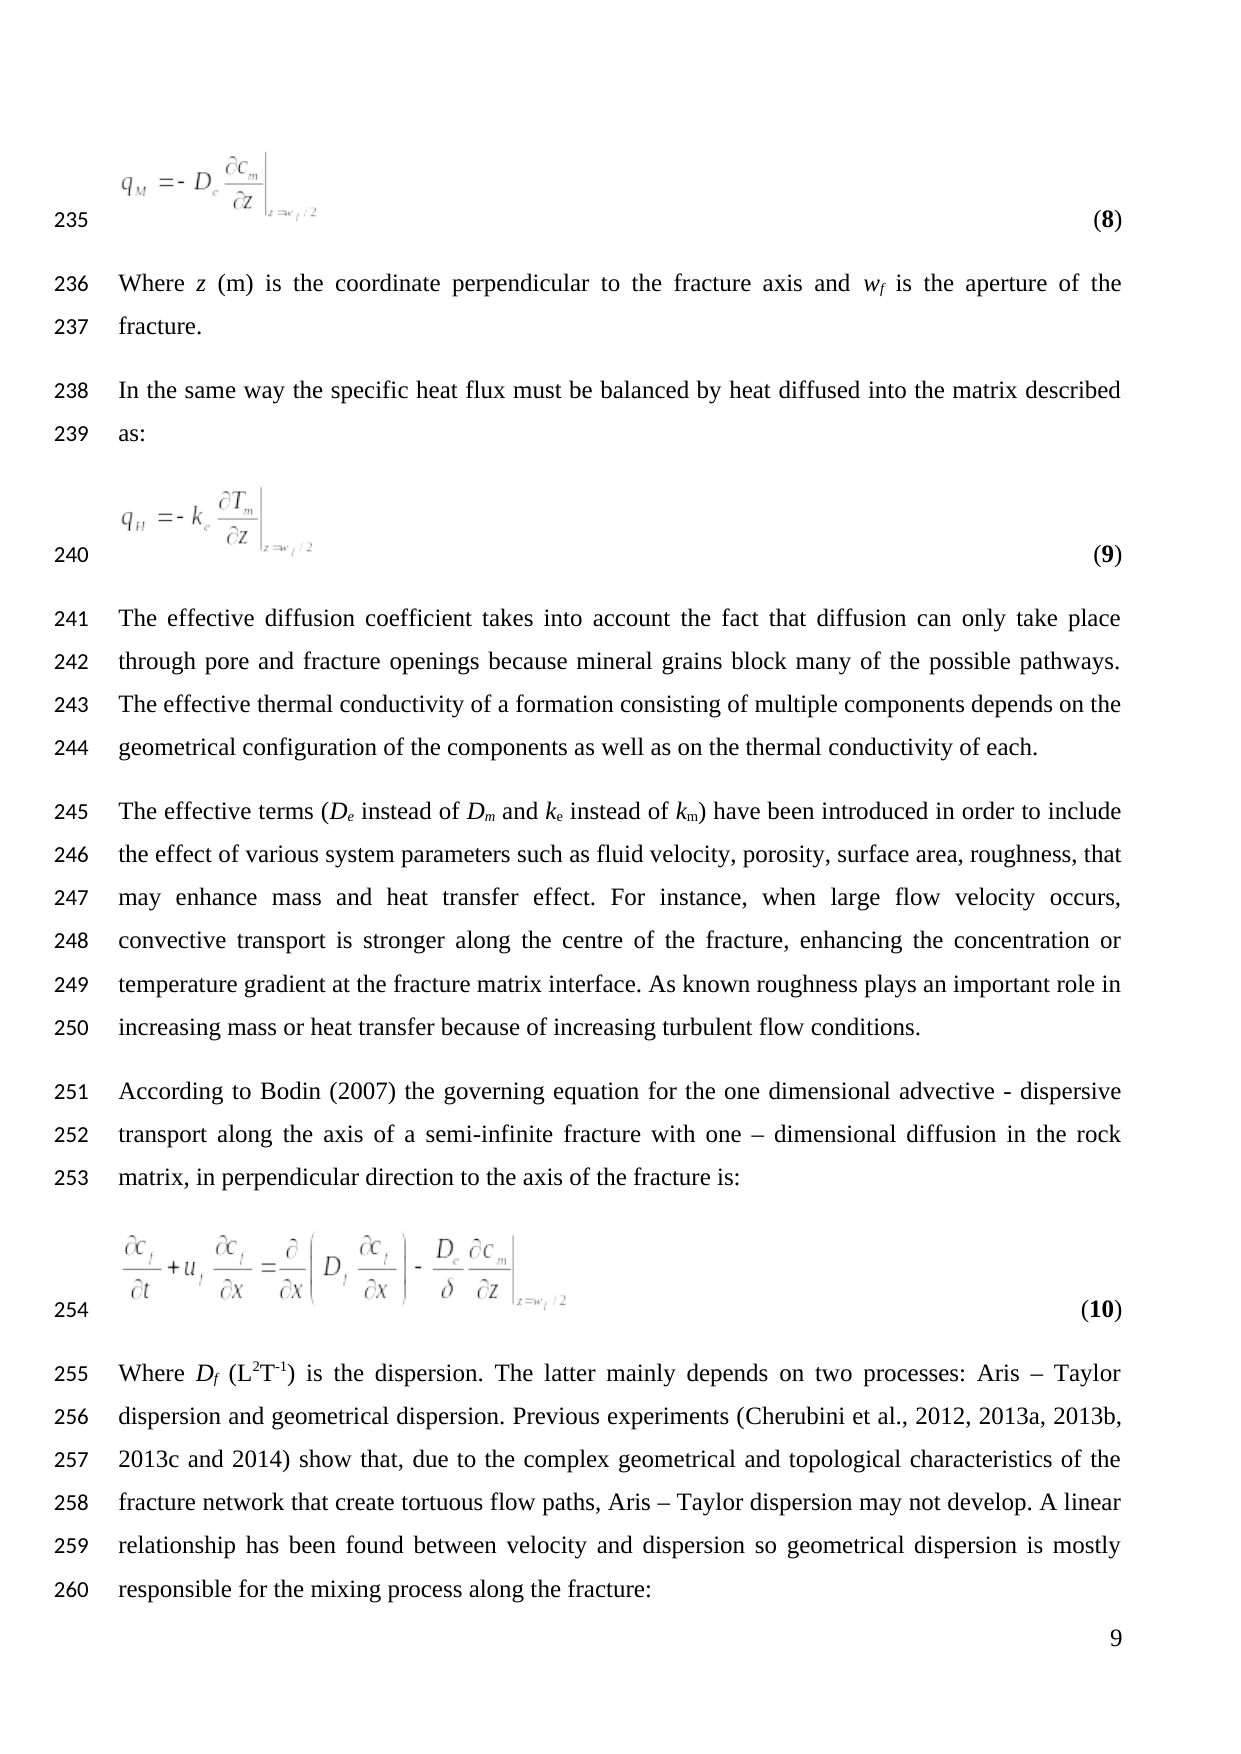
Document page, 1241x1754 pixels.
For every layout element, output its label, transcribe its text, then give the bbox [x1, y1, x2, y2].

text According to Bodin (2007) the governing equation for the one dimensional advective - dispersive transport along the axis of a semi-infinite fracture with one – dimensional diffusion in the rock matrix, in perpendicular direction to the axis of the fracture is: [118, 1076, 1122, 1191]
text (8) [118, 148, 1122, 233]
text (9) [118, 482, 1122, 568]
text Where z (m) is the coordinate perpendicular to the fracture axis and wf is the aperture of the fracture. [118, 268, 1122, 340]
text Where Df (L2T-1) is the dispersion. The latter mainly depends on two processes: Aris – Taylor dispersion and geometrical dispersion. Previous experiments (Cherubini et al., 2012, 2013a, 2013b, 2013c and 2014) show that, due to the complex geometrical and topological characteristics of the fracture network that create tortuous flow paths, Aris – Taylor dispersion may not develop. A linear relationship has been found between velocity and dispersion so geometrical dispersion is mostly responsible for the mixing process along the fracture: [118, 1358, 1122, 1602]
text The effective terms (De instead of Dm and ke instead of km) have been introduced in order to include the effect of various system parameters such as fluid velocity, porosity, surface area, roughness, that may enhance mass and heat transfer effect. For instance, when large flow velocity occurs, convective transport is stronger along the centre of the fracture, enhancing the concentration or temperature gradient at the fracture matrix interface. As known roughness plays an important role in increasing mass or heat transfer because of increasing turbulent flow conditions. [118, 796, 1122, 1041]
text (10) [118, 1226, 1122, 1323]
text The effective diffusion coefficient takes into account the fact that diffusion can only take place through pore and fracture openings because mineral grains block many of the possible pathways. The effective thermal conductivity of a formation consisting of multiple components depends on the geometrical configuration of the components as well as on the thermal conductivity of each. [118, 603, 1122, 761]
text In the same way the specific heat flux must be balanced by heat diffused into the matrix described as: [118, 375, 1122, 447]
